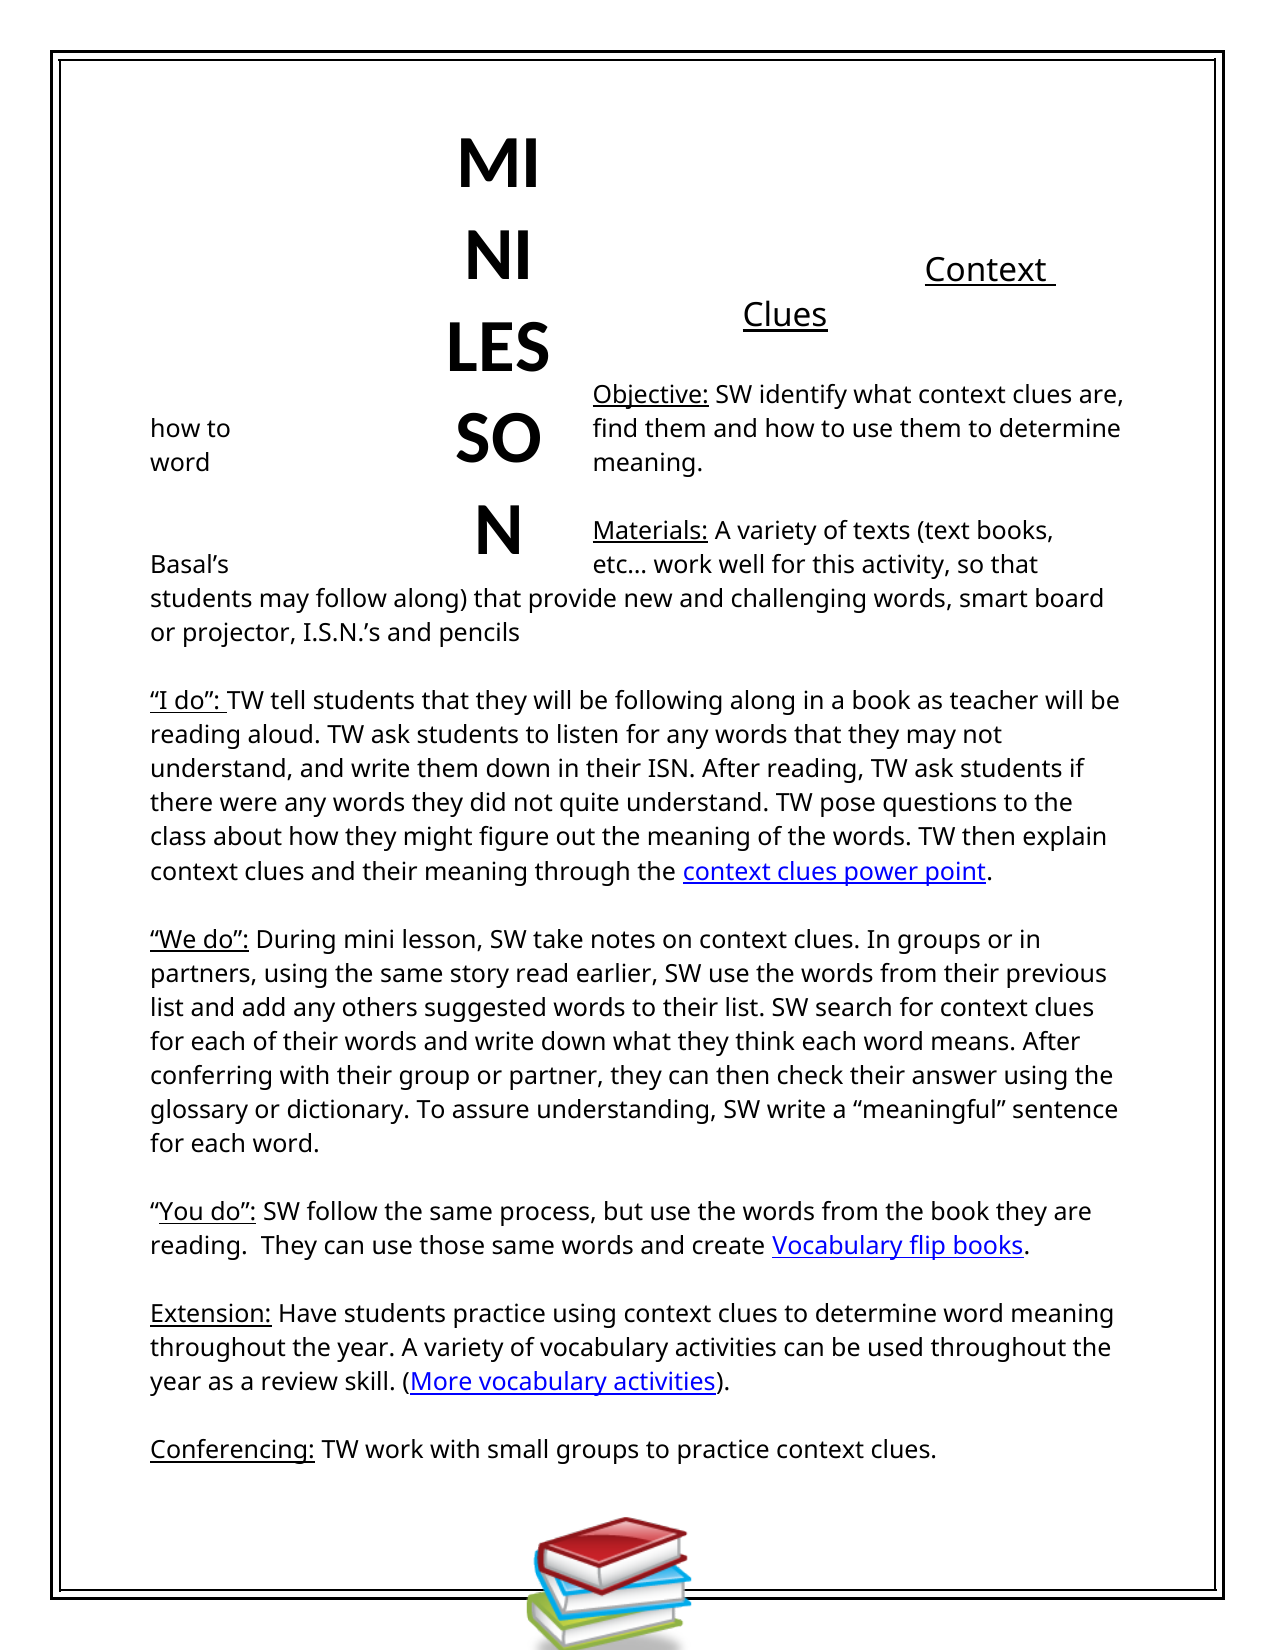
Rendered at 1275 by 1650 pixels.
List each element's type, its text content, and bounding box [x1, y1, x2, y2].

picture [515, 1486, 702, 1650]
text Materials: A variety of texts (text books, Basal’s etc… work well for this activity, so that students may follow along) that provide new and challenging words, smart board or projector, I.S.N.’s and pencils [150, 512, 1125, 649]
text “You do”: SW follow the same process, but use the words from the book they are reading. They can use those same words and create Vocabulary flip books. [150, 1194, 1125, 1262]
text Context Clues [300, 246, 1125, 337]
text “I do”: TW tell students that they will be following along in a book as teacher will be reading aloud. TW ask students to listen for any words that they may not understand, and write them down in their ISN. After reading, TW ask students if there were any words they did not quite understand. TW pose questions to the class about how they might figure out the meaning of the words. TW then explain context clues and their meaning through the context clues power point. [150, 683, 1125, 887]
text “We do”: During mini lesson, SW take notes on context clues. In groups or in partners, using the same story read earlier, SW use the words from their previous list and add any others suggested words to their list. SW search for context clues for each of their words and write down what they think each word means. After conferring with their group or partner, they can then check their answer using the glossary or dictionary. To assure understanding, SW write a “meaningful” sentence for each word. [150, 921, 1125, 1160]
text Conferencing: TW work with small groups to practice context clues. [150, 1432, 1125, 1466]
text Objective: SW identify what context clues are, how to find them and how to use them to determine word meaning. [150, 376, 1125, 478]
text Extension: Have students practice using context clues to determine word meaning throughout the year. A variety of vocabulary activities can be used throughout the year as a review skill. (More vocabulary activities). [150, 1296, 1125, 1398]
